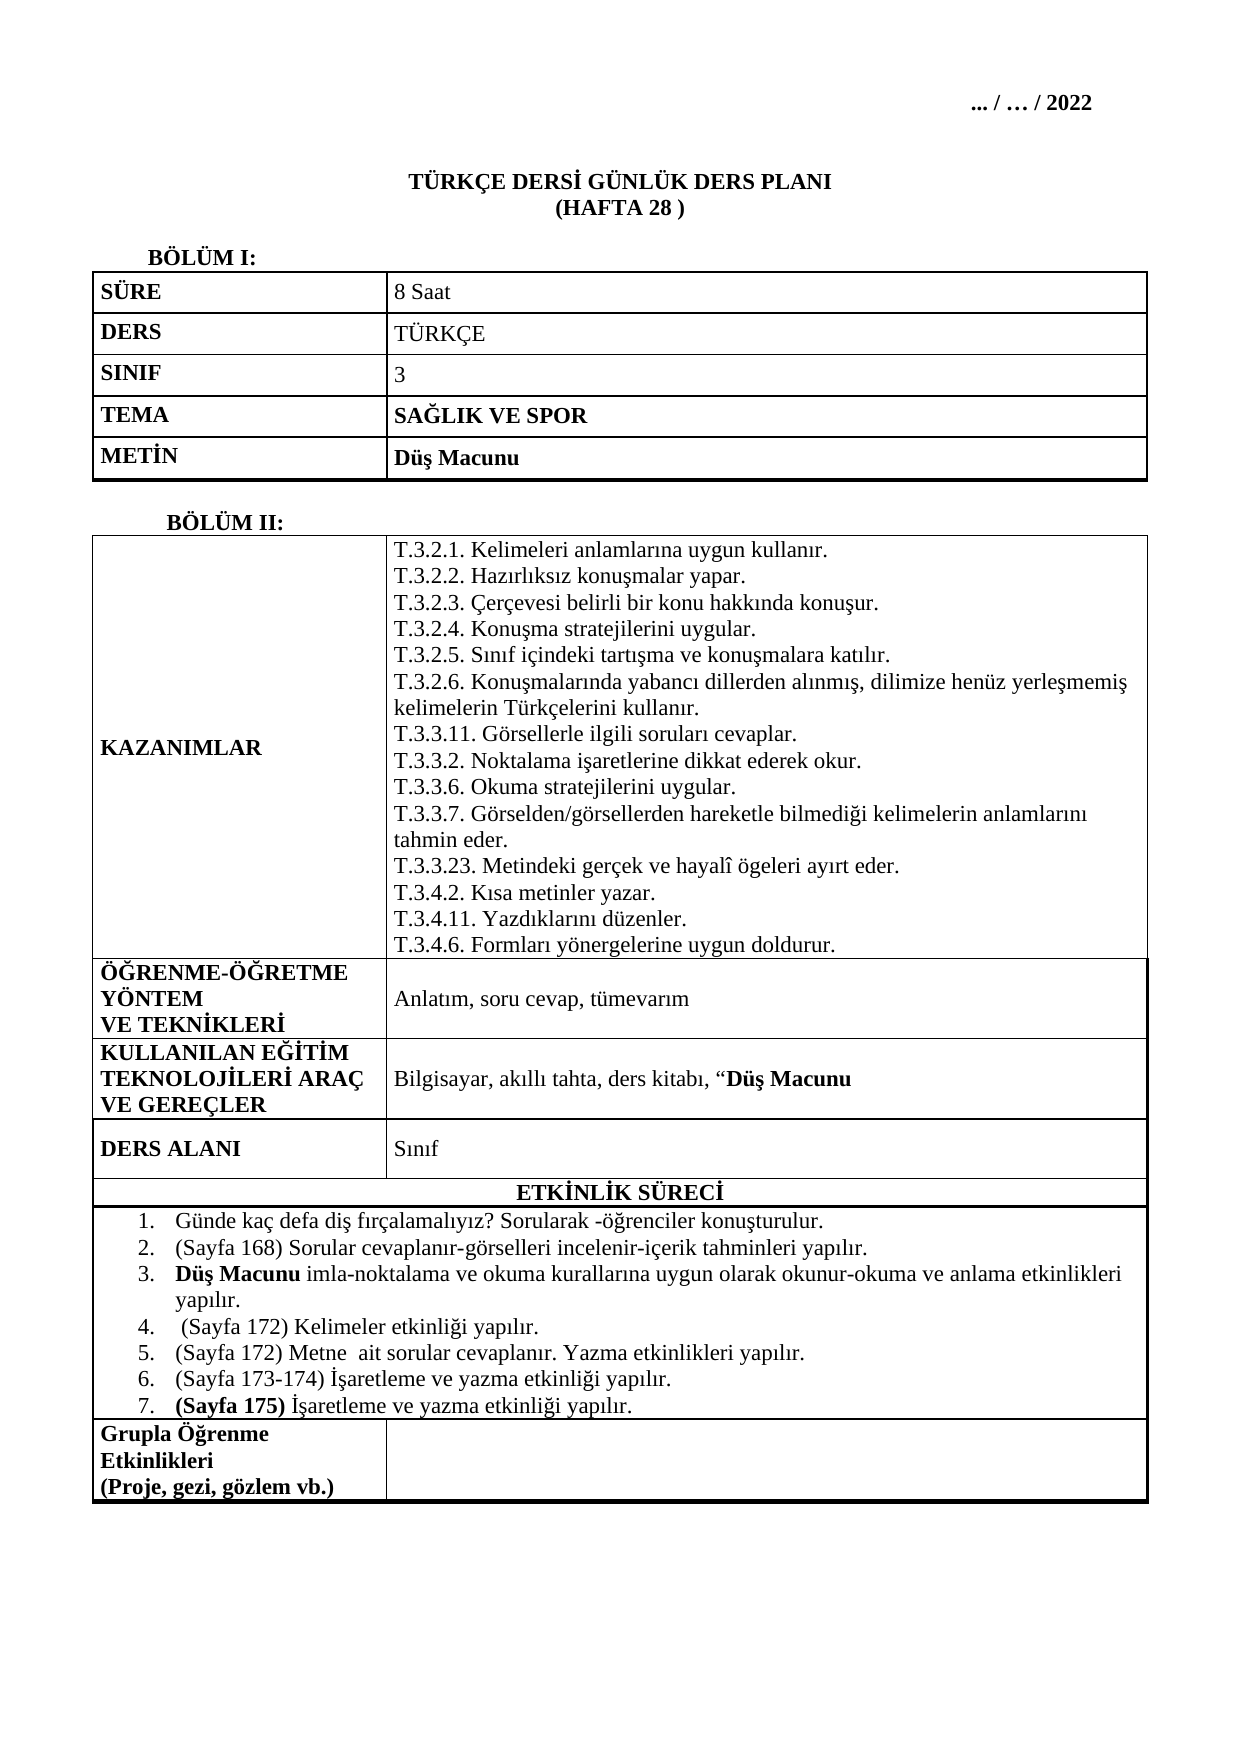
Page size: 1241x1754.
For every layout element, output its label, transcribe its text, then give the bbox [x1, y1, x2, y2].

text BÖLÜM I: [148, 244, 1092, 271]
table_cell Anlatım, soru cevap, tümevarım [387, 959, 1146, 1038]
text TÜRKÇE DERSİ GÜNLÜK DERS PLANI [148, 168, 1092, 194]
table_cell Grupla Öğrenme Etkinlikleri (Proje, gezi, gözlem vb.) [94, 1420, 386, 1499]
table_cell KULLANILAN EĞİTİM TEKNOLOJİLERİ ARAÇ VE GEREÇLER [93, 1039, 386, 1118]
table_cell Bilgisayar, akıllı tahta, ders kitabı, “Düş Macunu [387, 1039, 1146, 1118]
table_header T.3.2.1. Kelimeleri anlamlarına uygun kullanır. T.3.2.2. Hazırlıksız konuşmalar yapar. T.3.2.3. Çerçevesi belirli bir konu hakkında konuşur. T.3.2.4. Konuşma stratejilerini uygular. T.3.2.5. Sınıf içindeki tartışma ve konuşmalara katılır. T.3.2.6. Konuşmalarında yabancı dillerden alınmış, dilimize henüz yerleşmemiş kelimelerin Türkçelerini kullanır. T.3.3.11. Görsellerle ilgili soruları cevaplar. T.3.3.2. Noktalama işaretlerine dikkat ederek okur. T.3.3.6. Okuma stratejilerini uygular. T.3.3.7. Görselden/görsellerden hareketle bilmediği kelimelerin anlamlarını tahmin eder. T.3.3.23. Metindeki gerçek ve hayalî ögeleri ayırt eder. T.3.4.2. Kısa metinler yazar. T.3.4.11. Yazdıklarını düzenler. T.3.4.6. Formları yönergelerine uygun doldurur. [387, 536, 1147, 958]
table_cell Düş Macunu [388, 438, 1146, 478]
table_cell METİN [94, 438, 386, 478]
table_cell SAĞLIK VE SPOR [388, 397, 1146, 436]
table_cell Günde kaç defa diş fırçalamalıyız? Sorularak -öğrenciler konuşturulur. (Sayfa 168) Sorular cevaplanır-görselleri incelenir-içerik tahminleri yapılır. Düş Macunu imla-noktalama ve okuma kurallarına uygun olarak okunur-okuma ve anlama etkinlikleri yapılır. (Sayfa 172) Kelimeler etkinliği yapılır. (Sayfa 172) Metne ait sorular cevaplanır. Yazma etkinlikleri yapılır. (Sayfa 173-174) İşaretleme ve yazma etkinliği yapılır. (Sayfa 175) İşaretleme ve yazma etkinliği yapılır. [94, 1208, 1146, 1418]
table_cell TÜRKÇE [388, 314, 1146, 353]
text BÖLÜM II: [148, 509, 1092, 535]
table_cell 3 [388, 355, 1146, 395]
table_cell DERS ALANI [94, 1120, 386, 1177]
table_header 8 Saat [388, 273, 1146, 312]
table_cell ÖĞRENME-ÖĞRETME YÖNTEM VE TEKNİKLERİ [93, 959, 386, 1038]
table_cell TEMA [94, 397, 386, 436]
table_cell [387, 1420, 1146, 1499]
text (HAFTA 28 ) [148, 194, 1092, 220]
table_header SÜRE [94, 273, 386, 312]
table_cell Sınıf [387, 1120, 1146, 1177]
text ... / … / 2022 [148, 89, 1092, 115]
table_cell ETKİNLİK SÜRECİ [94, 1179, 1146, 1205]
table_cell SINIF [94, 355, 386, 395]
table_cell DERS [94, 314, 386, 353]
table_header KAZANIMLAR [93, 536, 386, 958]
